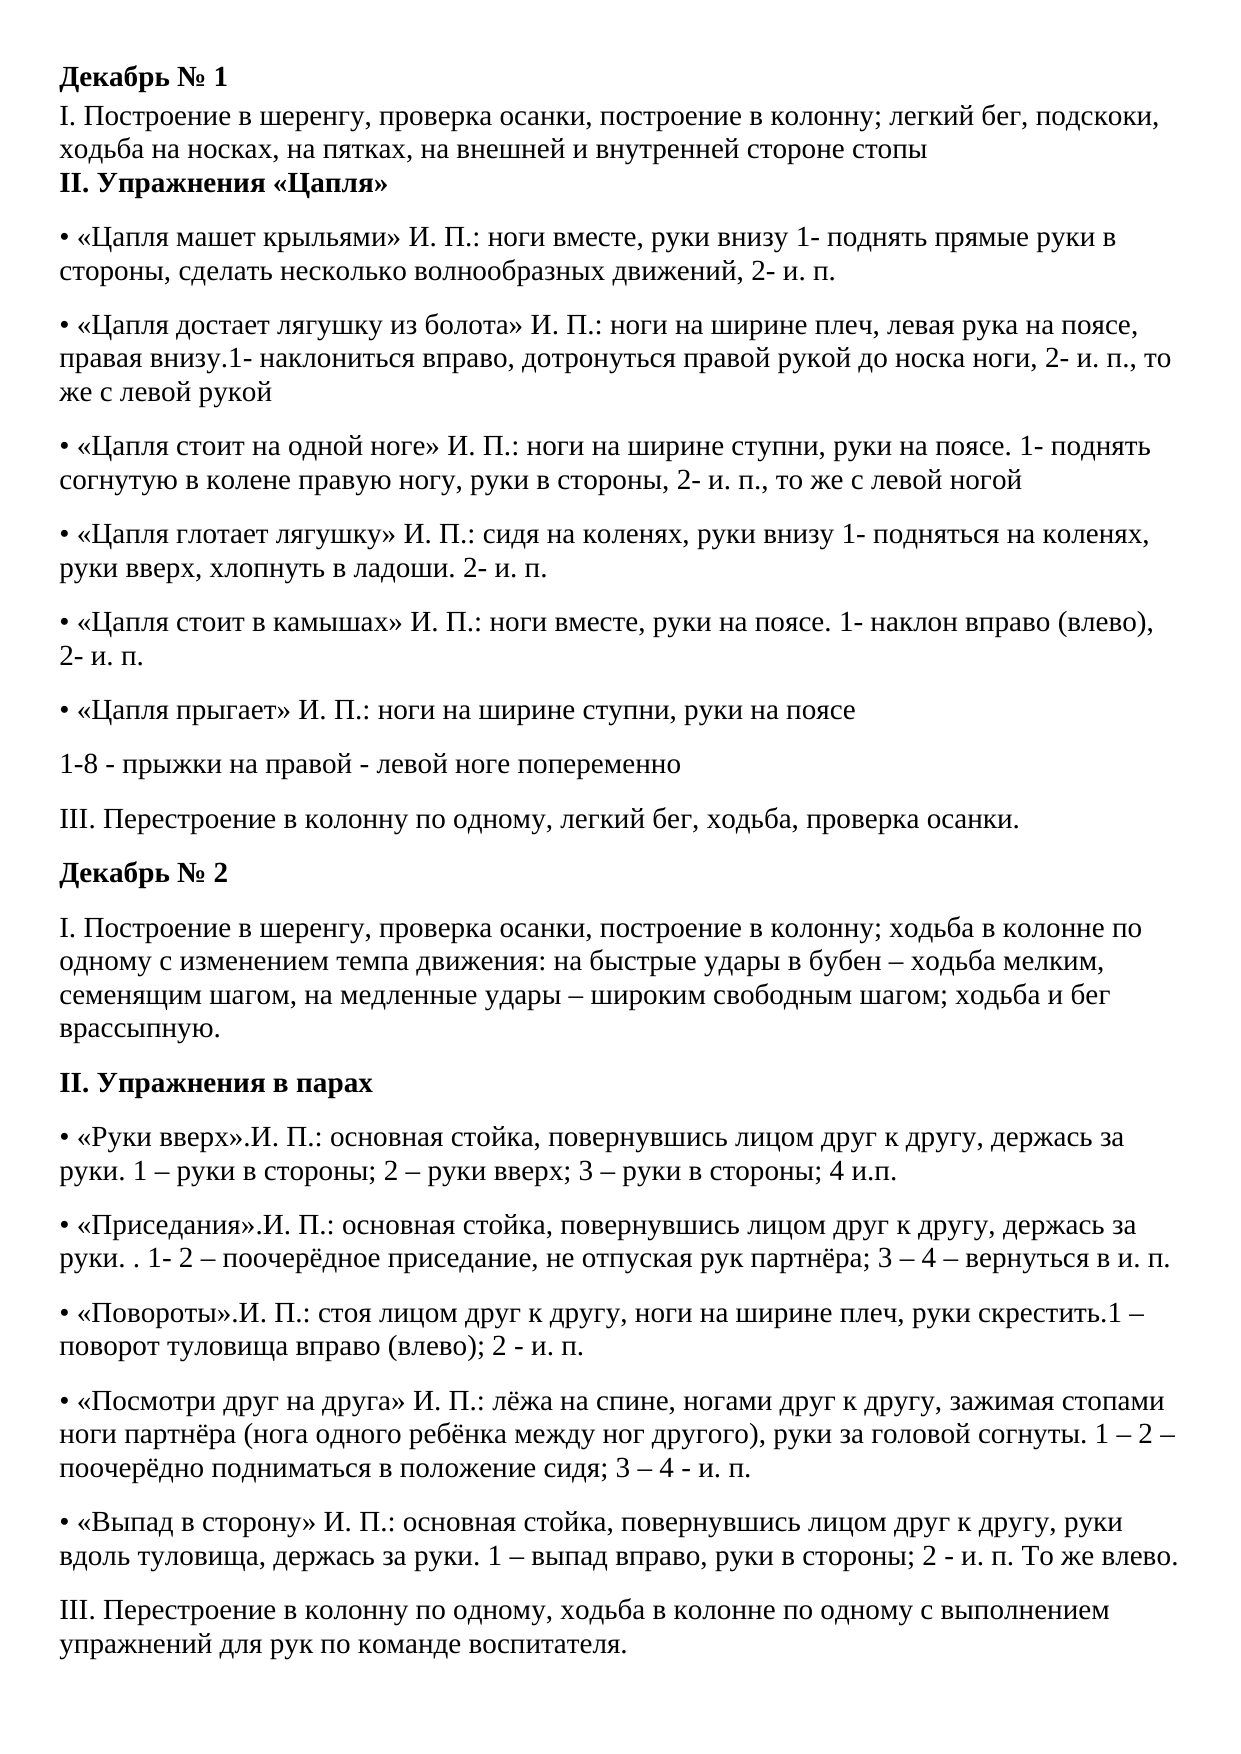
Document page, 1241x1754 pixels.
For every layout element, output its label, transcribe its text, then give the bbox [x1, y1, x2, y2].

text • «Цапля стоит в камышах» И. П.: ноги вместе, руки на поясе. 1- наклон вправо (влево), 2- и. п. [59, 604, 1181, 671]
text • «Выпад в сторону» И. П.: основная стойка, повернувшись лицом друг к другу, руки вдоль туловища, держась за руки. 1 – выпад вправо, руки в стороны; 2 - и. п. То же влево. [59, 1504, 1181, 1571]
text Декабрь № 1 [59, 59, 1181, 93]
text II. Упражнения в парах [59, 1065, 1181, 1098]
text • «Повороты».И. П.: стоя лицом друг к другу, ноги на ширине плеч, руки скрестить.1 – поворот туловища вправо (влево); 2 - и. п. [59, 1295, 1181, 1362]
text • «Цапля достает лягушку из болота» И. П.: ноги на ширине плеч, левая рука на поясе, правая внизу.1- наклониться вправо, дотронуться правой рукой до носка ноги, 2- и. п., то же с левой рукой [59, 307, 1181, 408]
text III. Перестроение в колонну по одному, ходьба в колонне по одному с выполнением упражнений для рук по команде воспитателя. [59, 1592, 1181, 1659]
text III. Перестроение в колонну по одному, легкий бег, ходьба, проверка осанки. [59, 801, 1181, 834]
text • «Цапля прыгает» И. П.: ноги на ширине ступни, руки на поясе [59, 692, 1181, 726]
text • «Цапля глотает лягушку» И. П.: сидя на коленях, руки внизу 1- подняться на коленях, руки вверх, хлопнуть в ладоши. 2- и. п. [59, 516, 1181, 583]
text 1-8 - прыжки на правой - левой ноге попеременно [59, 747, 1181, 780]
text • «Руки вверх».И. П.: основная стойка, повернувшись лицом друг к другу, держась за руки. 1 – руки в стороны; 2 – руки вверх; 3 – руки в стороны; 4 и.п. [59, 1119, 1181, 1186]
text I. Построение в шеренгу, проверка осанки, построение в колонну; ходьба в колонне по одному с изменением темпа движения: на быстрые удары в бубен – ходьба мелким, семенящим шагом, на медленные удары – широким свободным шагом; ходьба и бег врассыпную. [59, 910, 1181, 1044]
text II. Упражнения «Цапля» [59, 165, 1181, 198]
text I. Построение в шеренгу, проверка осанки, построение в колонну; легкий бег, подскоки, ходьба на носках, на пятках, на внешней и внутренней стороне стопы [59, 98, 1181, 165]
text • «Приседания».И. П.: основная стойка, повернувшись лицом друг к другу, держась за руки. . 1- 2 – поочерёдное приседание, не отпуская рук партнёра; 3 – 4 – вернуться в и. п. [59, 1207, 1181, 1274]
text • «Посмотри друг на друга» И. П.: лёжа на спине, ногами друг к другу, зажимая стопами ноги партнёра (нога одного ребёнка между ног другого), руки за головой согнуты. 1 – 2 – поочерёдно подниматься в положение сидя; 3 – 4 - и. п. [59, 1383, 1181, 1483]
text • «Цапля стоит на одной ноге» И. П.: ноги на ширине ступни, руки на поясе. 1- поднять согнутую в колене правую ногу, руки в стороны, 2- и. п., то же с левой ногой [59, 428, 1181, 496]
text Декабрь № 2 [59, 855, 1181, 889]
text • «Цапля машет крыльями» И. П.: ноги вместе, руки внизу 1- поднять прямые руки в стороны, сделать несколько волнообразных движений, 2- и. п. [59, 219, 1181, 286]
